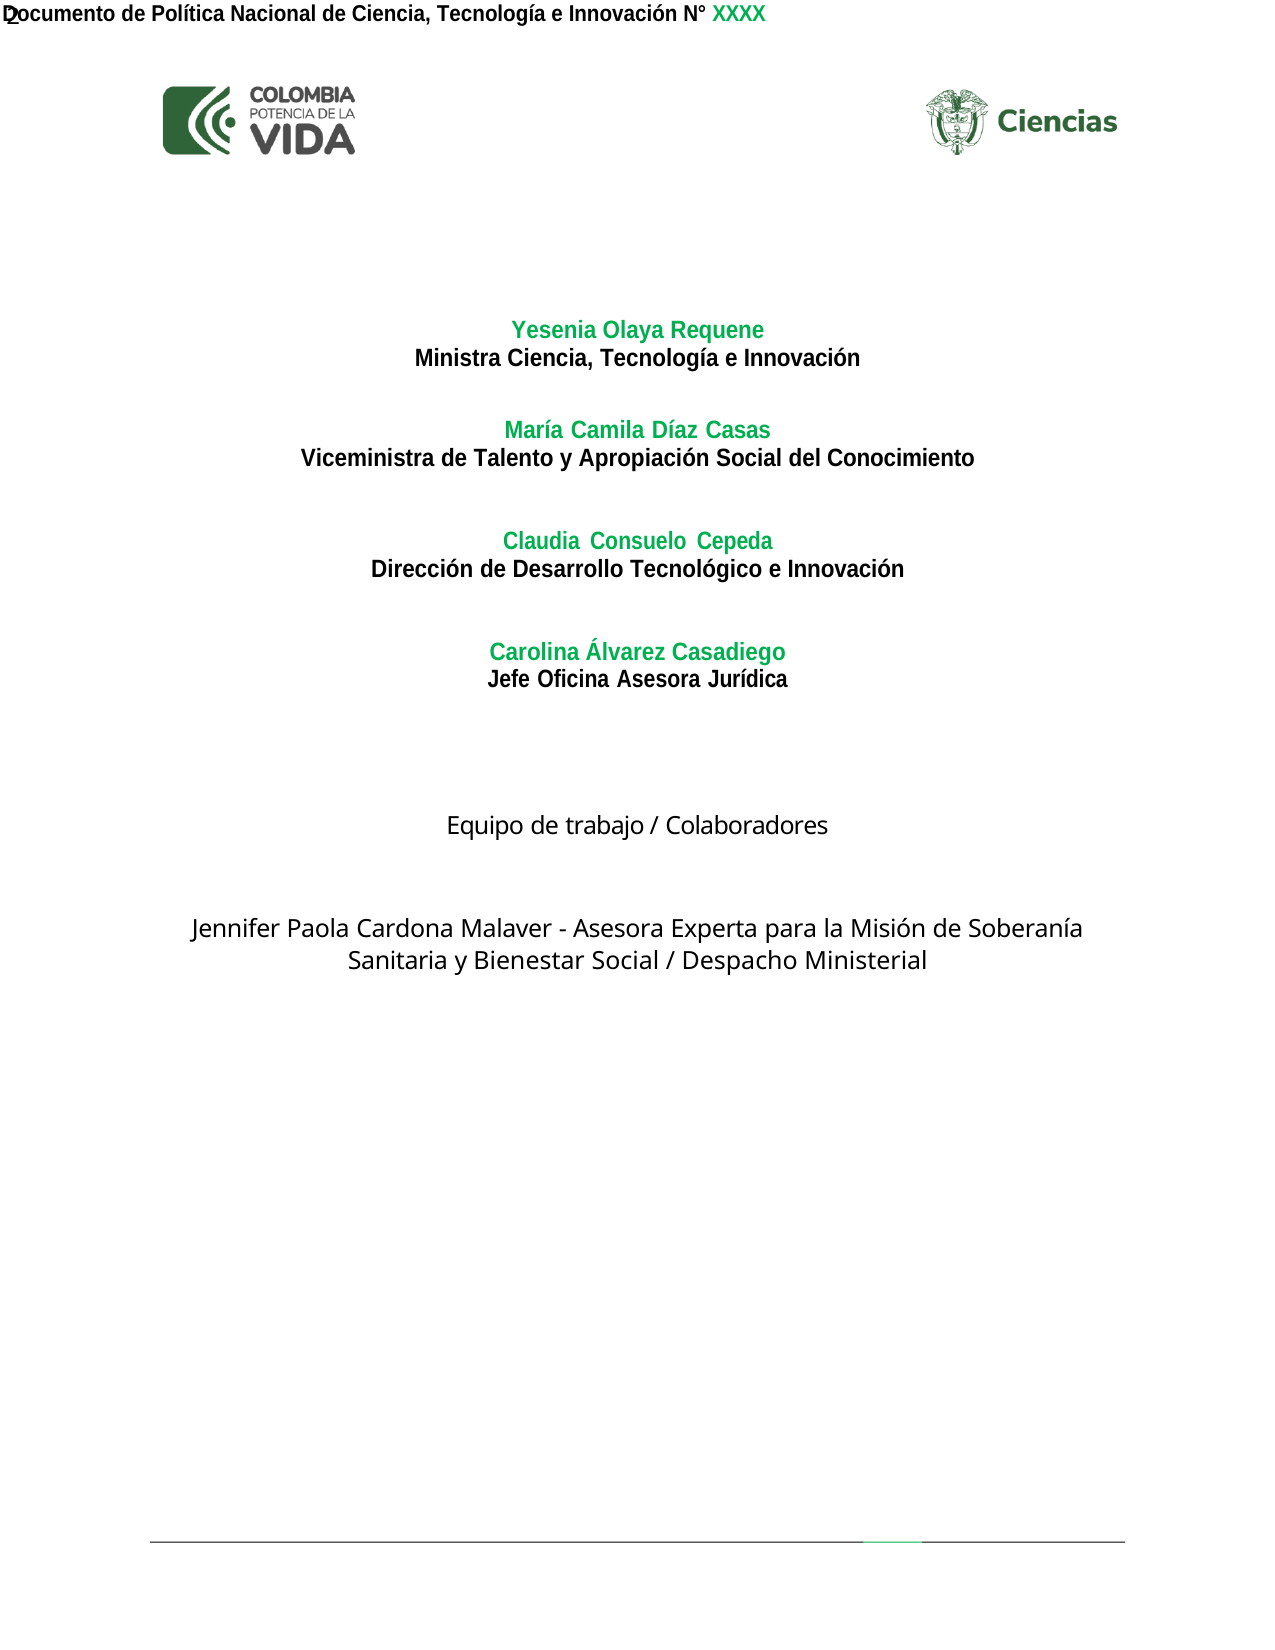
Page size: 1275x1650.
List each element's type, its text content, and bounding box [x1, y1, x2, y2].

text Ministra Ciencia, Tecnología e Innovación [139, 344, 1136, 372]
text Carolina Álvarez Casadiego Jefe Oficina Asesora Jurídica [470, 638, 805, 693]
text Viceministra de Talento y Apropiación Social del Conocimiento [139, 444, 1136, 472]
picture [150, 78, 366, 161]
text Dirección de Desarrollo Tecnológico e Innovación [139, 555, 1136, 583]
text Jennifer Paola Cardona Malaver - Asesora Experta para la Misión de Soberanía Sanitaria y Bienestar Social / Despacho Ministerial [158, 912, 1117, 977]
text María Camila Díaz Casas [139, 416, 1136, 444]
text Claudia Consuelo Cepeda [139, 527, 1136, 555]
text Yesenia Olaya Requene [139, 316, 1136, 344]
picture [915, 81, 1125, 161]
text Equipo de trabajo / Colaboradores [139, 808, 1136, 842]
